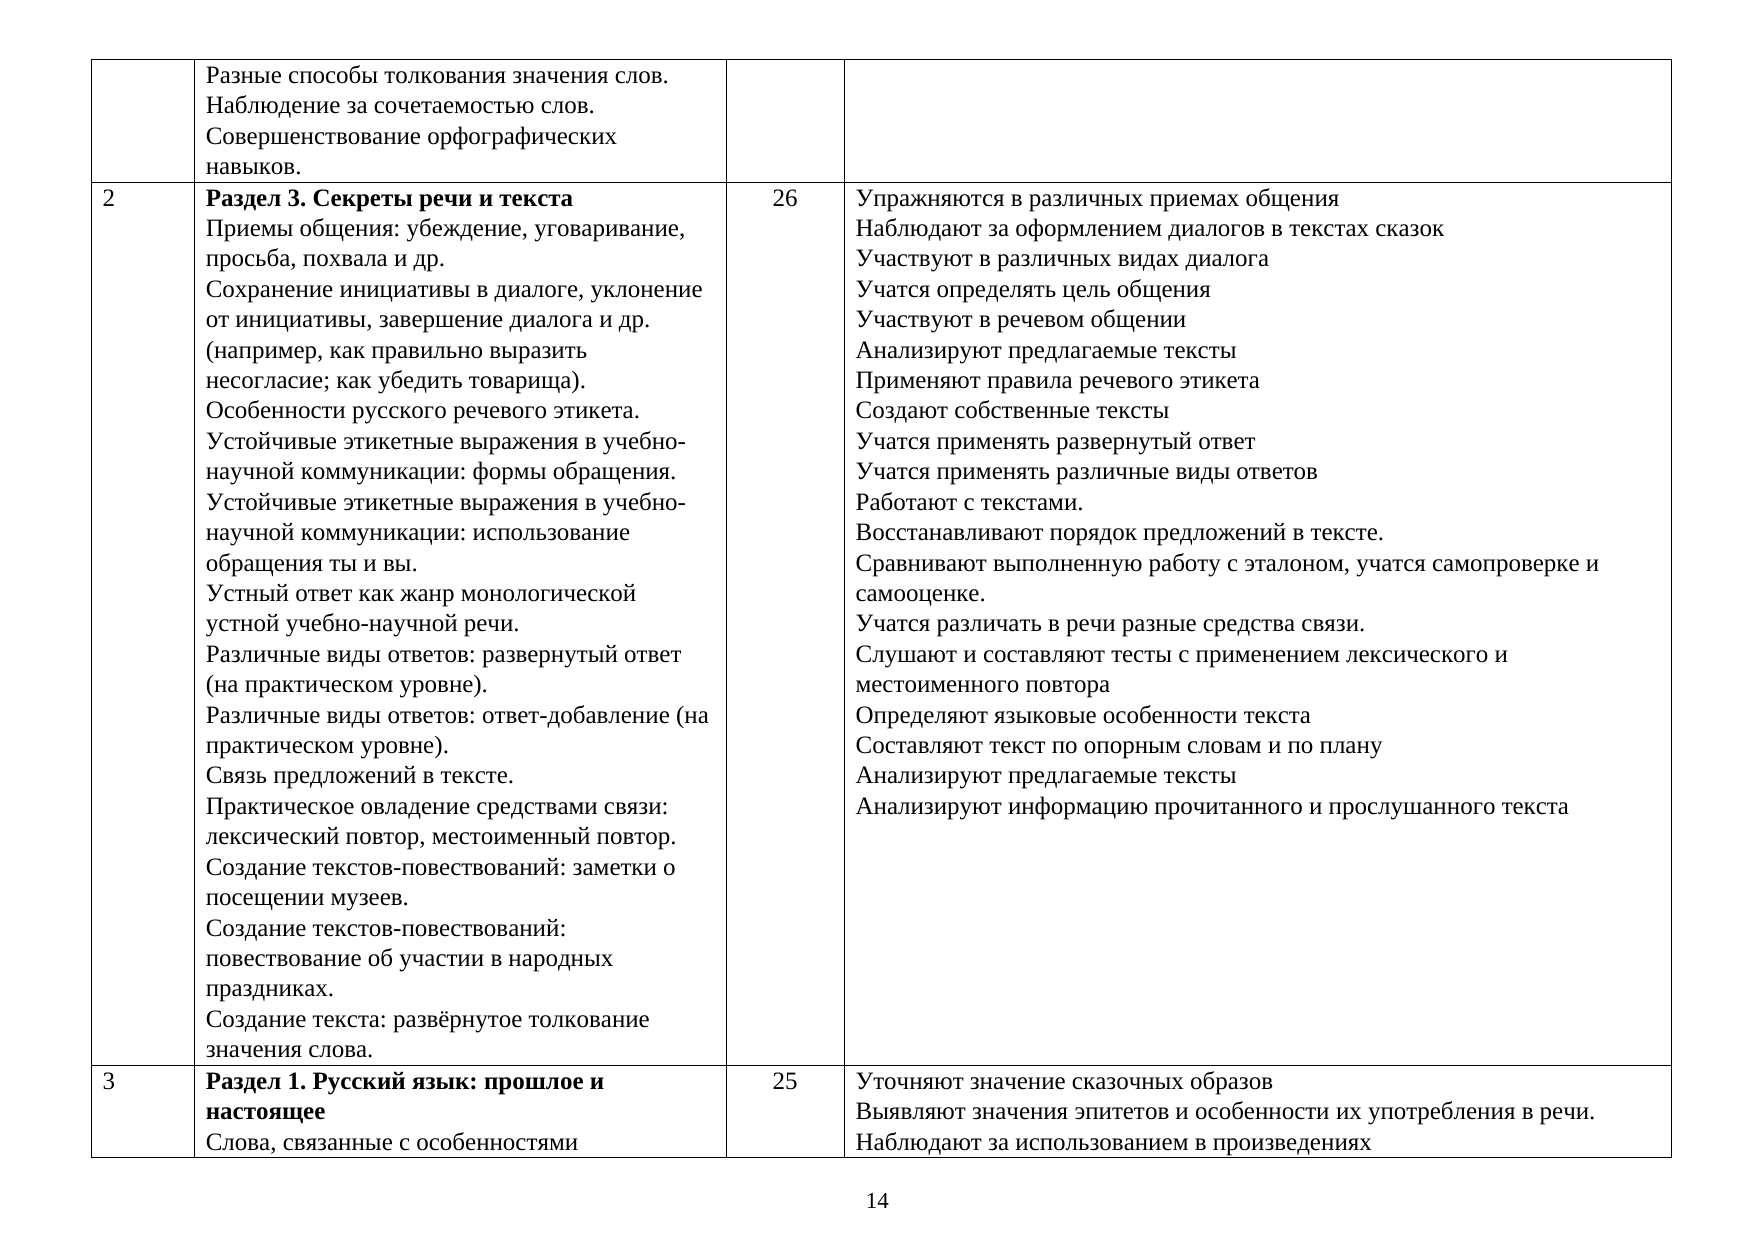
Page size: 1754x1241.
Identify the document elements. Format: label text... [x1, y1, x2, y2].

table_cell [195, 1066, 726, 1157]
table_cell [195, 60, 726, 182]
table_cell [845, 60, 1671, 182]
table_cell 25 [727, 1066, 844, 1157]
table_cell Раздел 3. Секреты речи и текста Приемы общения: убеждение, уговаривание, просьба, похвала и др. Сохранение инициативы в диалоге, уклонение от инициативы, завершение диалога и др. (например, как правильно выразить несогласие; как убедить товарища). Особенности русского речевого этикета. Устойчивые этикетные выражения в учебно-научной коммуникации: формы обращения. Устойчивые этикетные выражения в учебно-научной коммуникации: использование обращения ты и вы. Устный ответ как жанр монологической устной учебно-научной речи. Различные виды ответов: развернутый ответ (на практическом уровне). Различные виды ответов: ответ-добавление (на практическом уровне). Связь предложений в тексте. Практическое овладение средствами связи: лексический повтор, местоименный повтор. Создание текстов-повествований: заметки о посещении музеев. Создание текстов-повествований: повествование об участии в народных праздниках. Создание текста: развёрнутое толкование значения слова. [195, 183, 726, 1065]
table_cell 2 [92, 183, 194, 1065]
table_cell 3 [92, 1066, 194, 1157]
table_cell 16 [727, 60, 844, 182]
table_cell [845, 1066, 1671, 1157]
table_cell Упражняются в различных приемах общения Наблюдают за оформлением диалогов в текстах сказок Участвуют в различных видах диалога Учатся определять цель общения Участвуют в речевом общении Анализируют предлагаемые тексты Применяют правила речевого этикета Создают собственные тексты Учатся применять развернутый ответ Учатся применять различные виды ответов Работают с текстами. Восстанавливают порядок предложений в тексте. Сравнивают выполненную работу с эталоном, учатся самопроверке и самооценке. Учатся различать в речи разные средства связи. Слушают и составляют тесты с применением лексического и местоименного повтора Определяют языковые особенности текста Составляют текст по опорным словам и по плану Анализируют предлагаемые тексты Анализируют информацию прочитанного и прослушанного текста [845, 183, 1671, 1065]
table_cell 2 [92, 60, 194, 182]
table_cell 26 [727, 183, 844, 1065]
